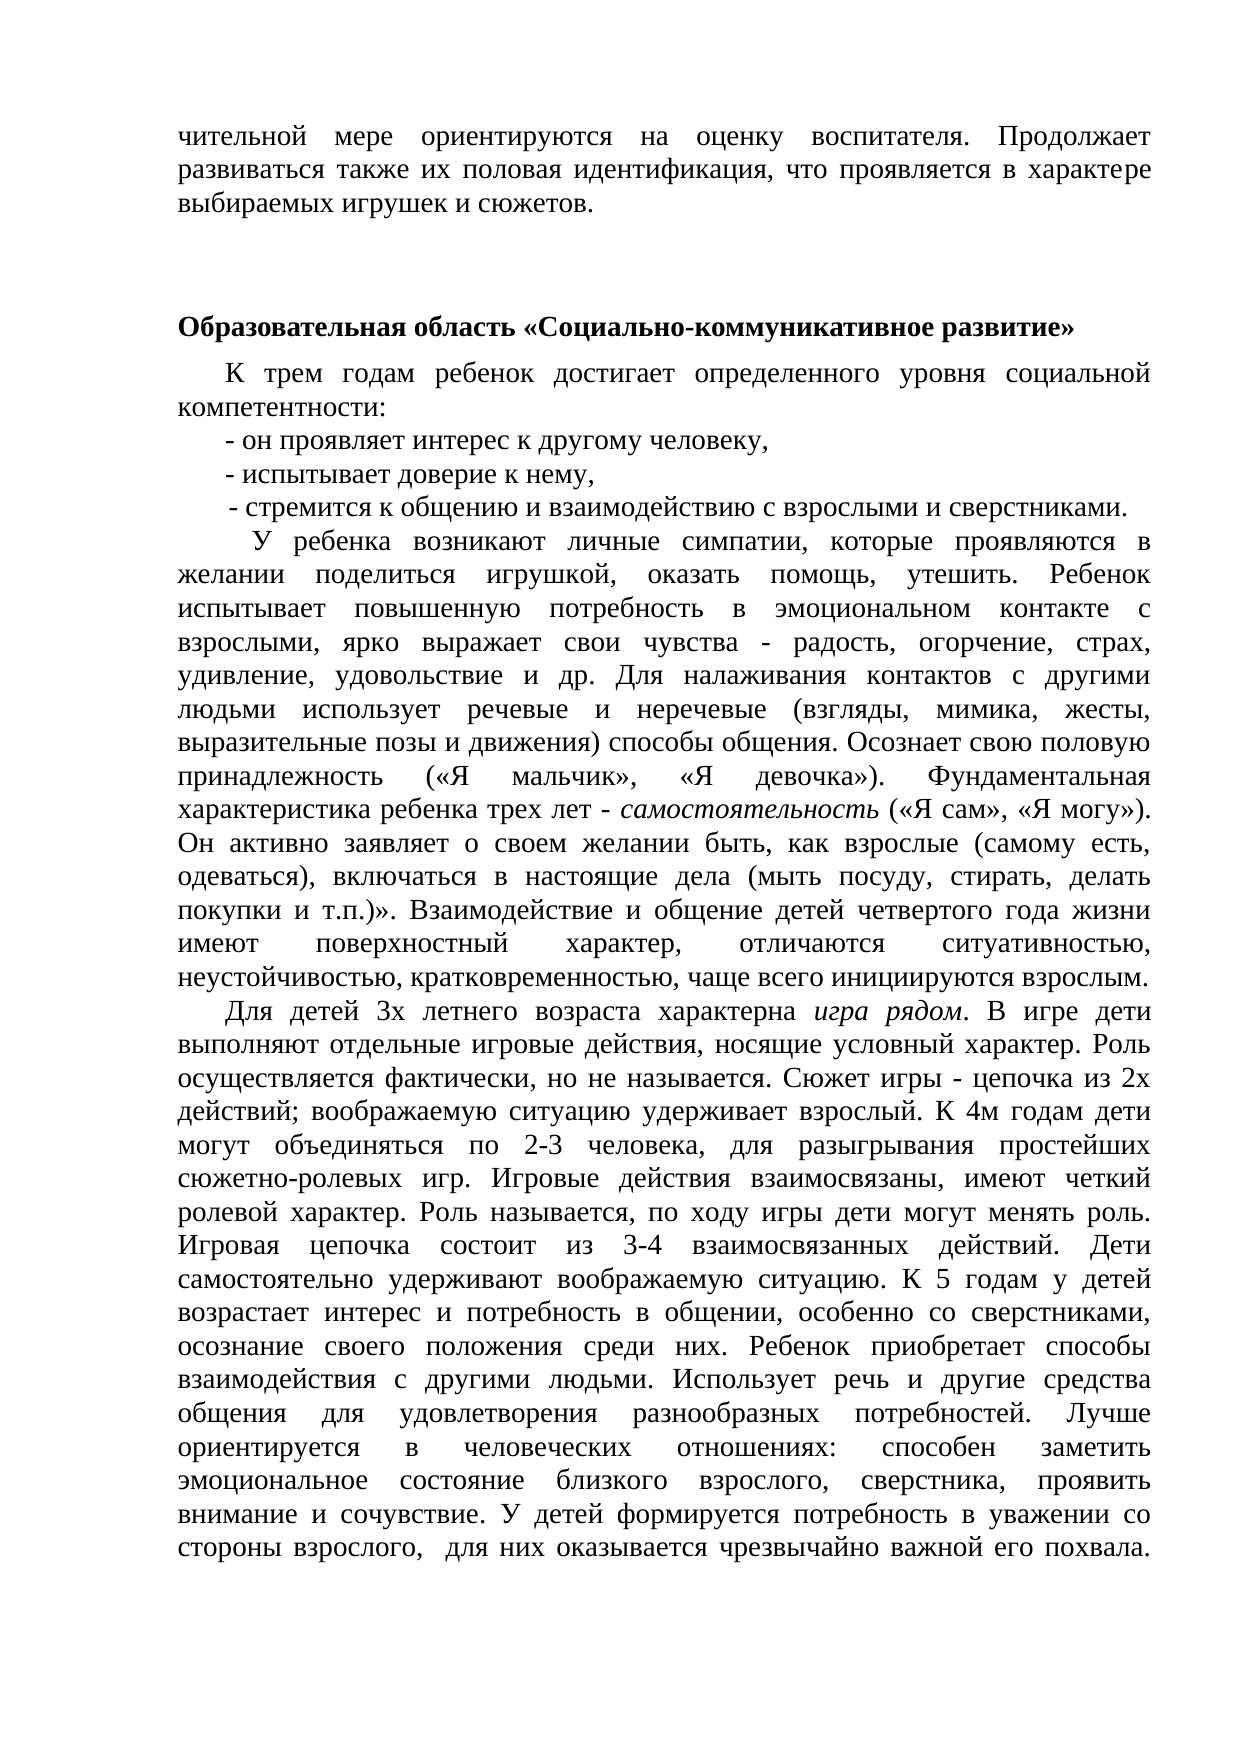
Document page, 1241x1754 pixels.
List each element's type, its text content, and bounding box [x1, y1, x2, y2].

text - он проявляет интерес к другому человеку, [177, 422, 1152, 456]
subtitle Образовательная область «Социально-коммуникативное развитие» [177, 309, 1152, 343]
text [177, 118, 1152, 219]
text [177, 993, 1152, 1563]
text К трем годам ребенок достигает определенного уровня социальной компетентности: [177, 355, 1152, 422]
text - стремится к общению и взаимодействию с взрослыми и сверстниками. [177, 489, 1152, 523]
text У ребенка возникают личные симпатии, которые проявляются в желании поделиться игрушкой, оказать помощь, утешить. Ребенок испытывает повышенную потребность в эмоциональном контакте с взрослыми, ярко выражает свои чувства - радость, огорчение, страх, удивление, удовольствие и др. Для налаживания контактов с другими людьми использует речевые и неречевые (взгляды, мимика, жесты, выразительные позы и движения) способы общения. Осознает свою половую принадлежность («Я мальчик», «Я девочка»). Фундаментальная характеристика ребенка трех лет - самостоятельность («Я сам», «Я могу»). Он активно заявляет о своем желании быть, как взрослые (самому есть, одеваться), включаться в настоящие дела (мыть посуду, стирать, делать покупки и т.п.)». Взаимодействие и общение детей четвертого года жизни имеют поверхностный характер, отличаются ситуативностью, неустойчивостью, кратковременностью, чаще всего инициируются взрослым. [177, 523, 1152, 993]
text - испытывает доверие к нему, [177, 456, 1152, 489]
